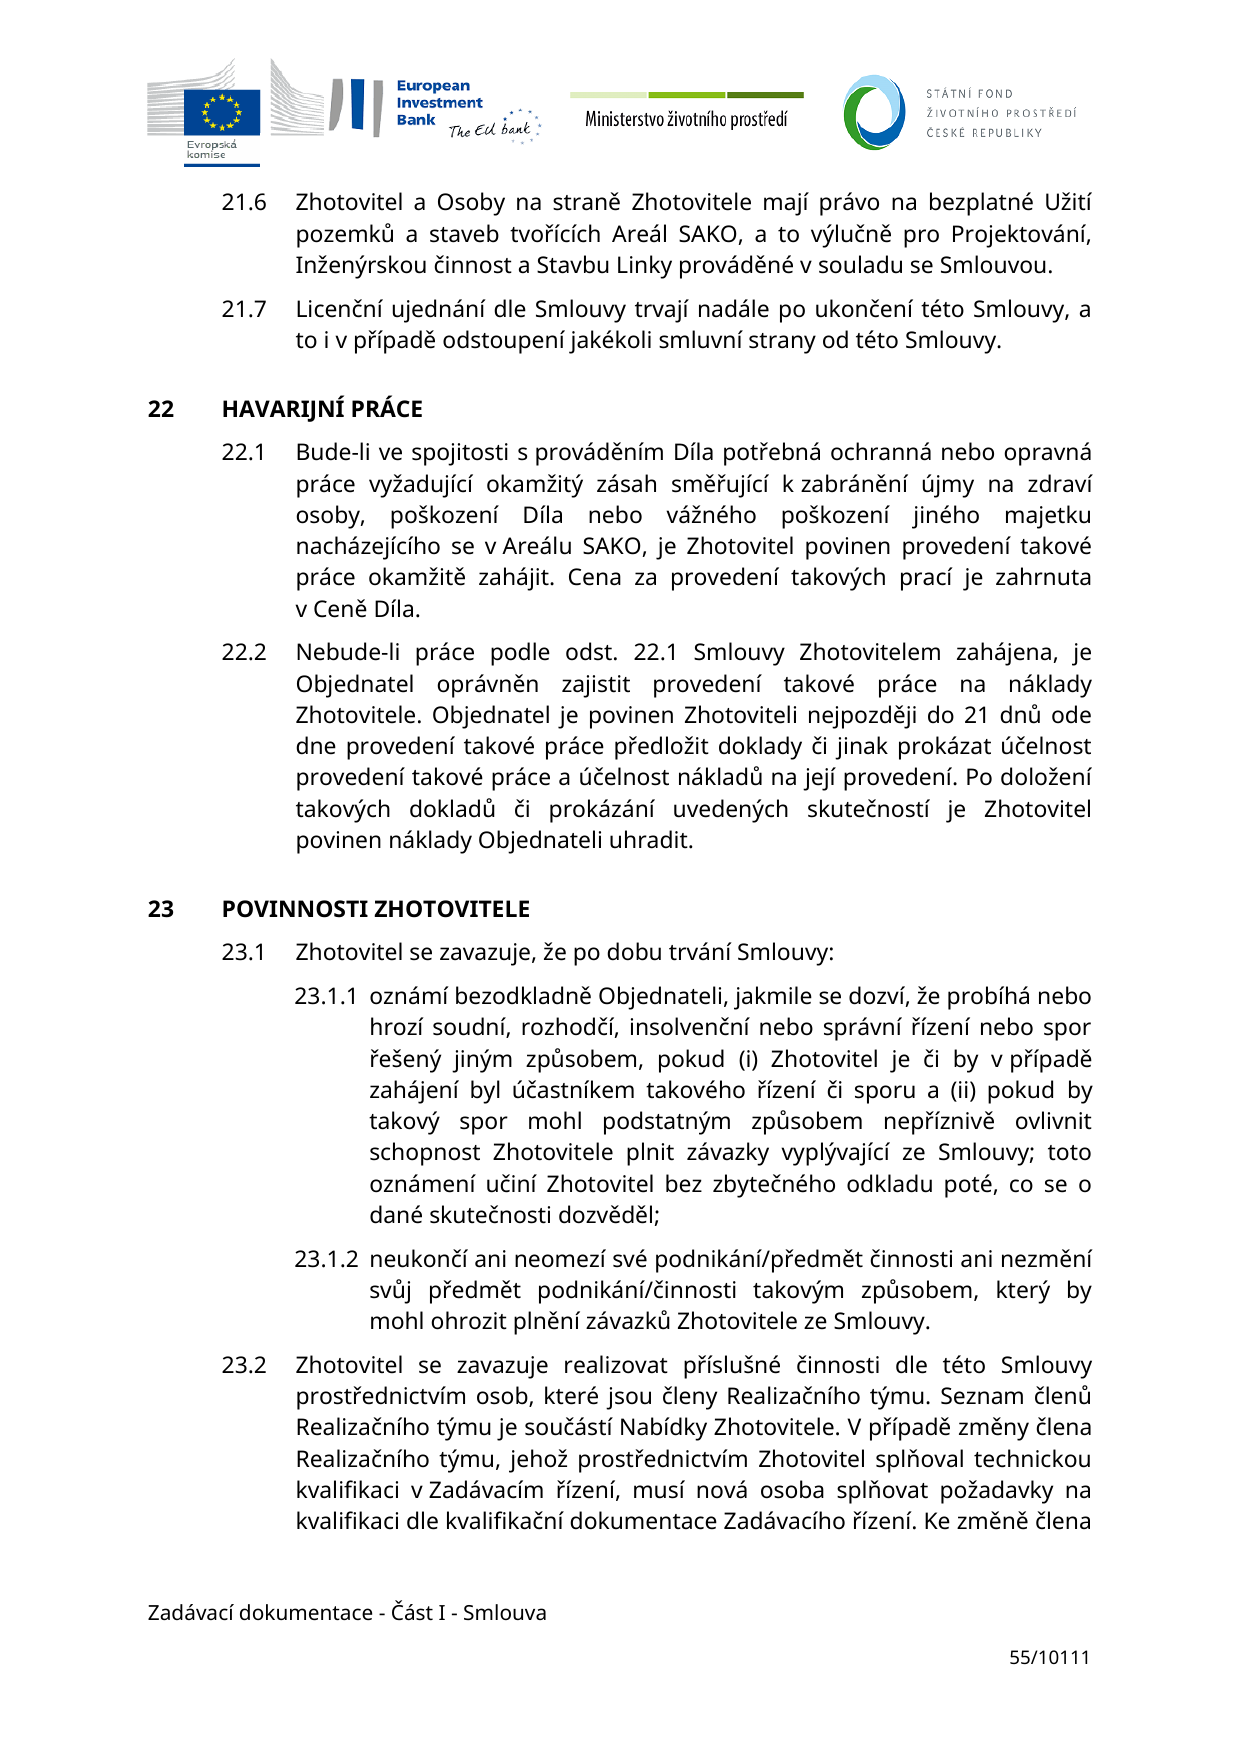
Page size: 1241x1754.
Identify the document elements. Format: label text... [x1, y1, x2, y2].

list POVINNOSTI ZHOTOVITELE [148, 892, 1093, 924]
list Zhotovitel se zavazuje, že po dobu trvání Smlouvy: [221, 936, 1093, 967]
list oznámí bezodkladně Objednateli, jakmile se dozví, že probíhá nebo hrozí soudní, rozhodčí, insolvenční nebo správní řízení nebo spor řešený jiným způsobem, pokud (i) Zhotovitel je či by v případě zahájení byl účastníkem takového řízení či sporu a (ii) pokud by takový spor mohl podstatným způsobem nepříznivě ovlivnit schopnost Zhotovitele plnit závazky vyplývající ze Smlouvy; toto oznámení učiní Zhotovitel bez zbytečného odkladu poté, co se o dané skutečnosti dozvěděl; [294, 980, 1093, 1230]
list neukončí ani neomezí své podnikání/předmět činnosti ani nezmění svůj předmět podnikání/činnosti takovým způsobem, který by mohl ohrozit plnění závazků Zhotovitele ze Smlouvy. [294, 1242, 1093, 1336]
list Bude-li ve spojitosti s prováděním Díla potřebná ochranná nebo opravná práce vyžadující okamžitý zásah směřující k zabránění újmy na zdraví osoby, poškození Díla nebo vážného poškození jiného majetku nacházejícího se v Areálu SAKO, je Zhotovitel povinen provedení takové práce okamžitě zahájit. Cena za provedení takových prací je zahrnuta v Ceně Díla. [221, 436, 1093, 624]
list Zhotovitel a Osoby na straně Zhotovitele mají právo na bezplatné Užití pozemků a staveb tvořících Areál SAKO, a to výlučně pro Projektování, Inženýrskou činnost a Stavbu Linky prováděné v souladu se Smlouvou. [221, 186, 1093, 280]
list HAVARIJNÍ PRÁCE [148, 392, 1093, 424]
list Licenční ujednání dle Smlouvy trvají nadále po ukončení této Smlouvy, a to i v případě odstoupení jakékoli smluvní strany od této Smlouvy. [221, 292, 1093, 355]
list Nebude-li práce podle odst. 22.1 Smlouvy Zhotovitelem zahájena, je Objednatel oprávněn zajistit provedení takové práce na náklady Zhotovitele. Objednatel je povinen Zhotoviteli nejpozději do 21 dnů ode dne provedení takové práce předložit doklady či jinak prokázat účelnost provedení takové práce a účelnost nákladů na její provedení. Po doložení takových dokladů či prokázání uvedených skutečností je Zhotovitel povinen náklady Objednateli uhradit. [221, 636, 1093, 855]
picture [147, 55, 1092, 167]
